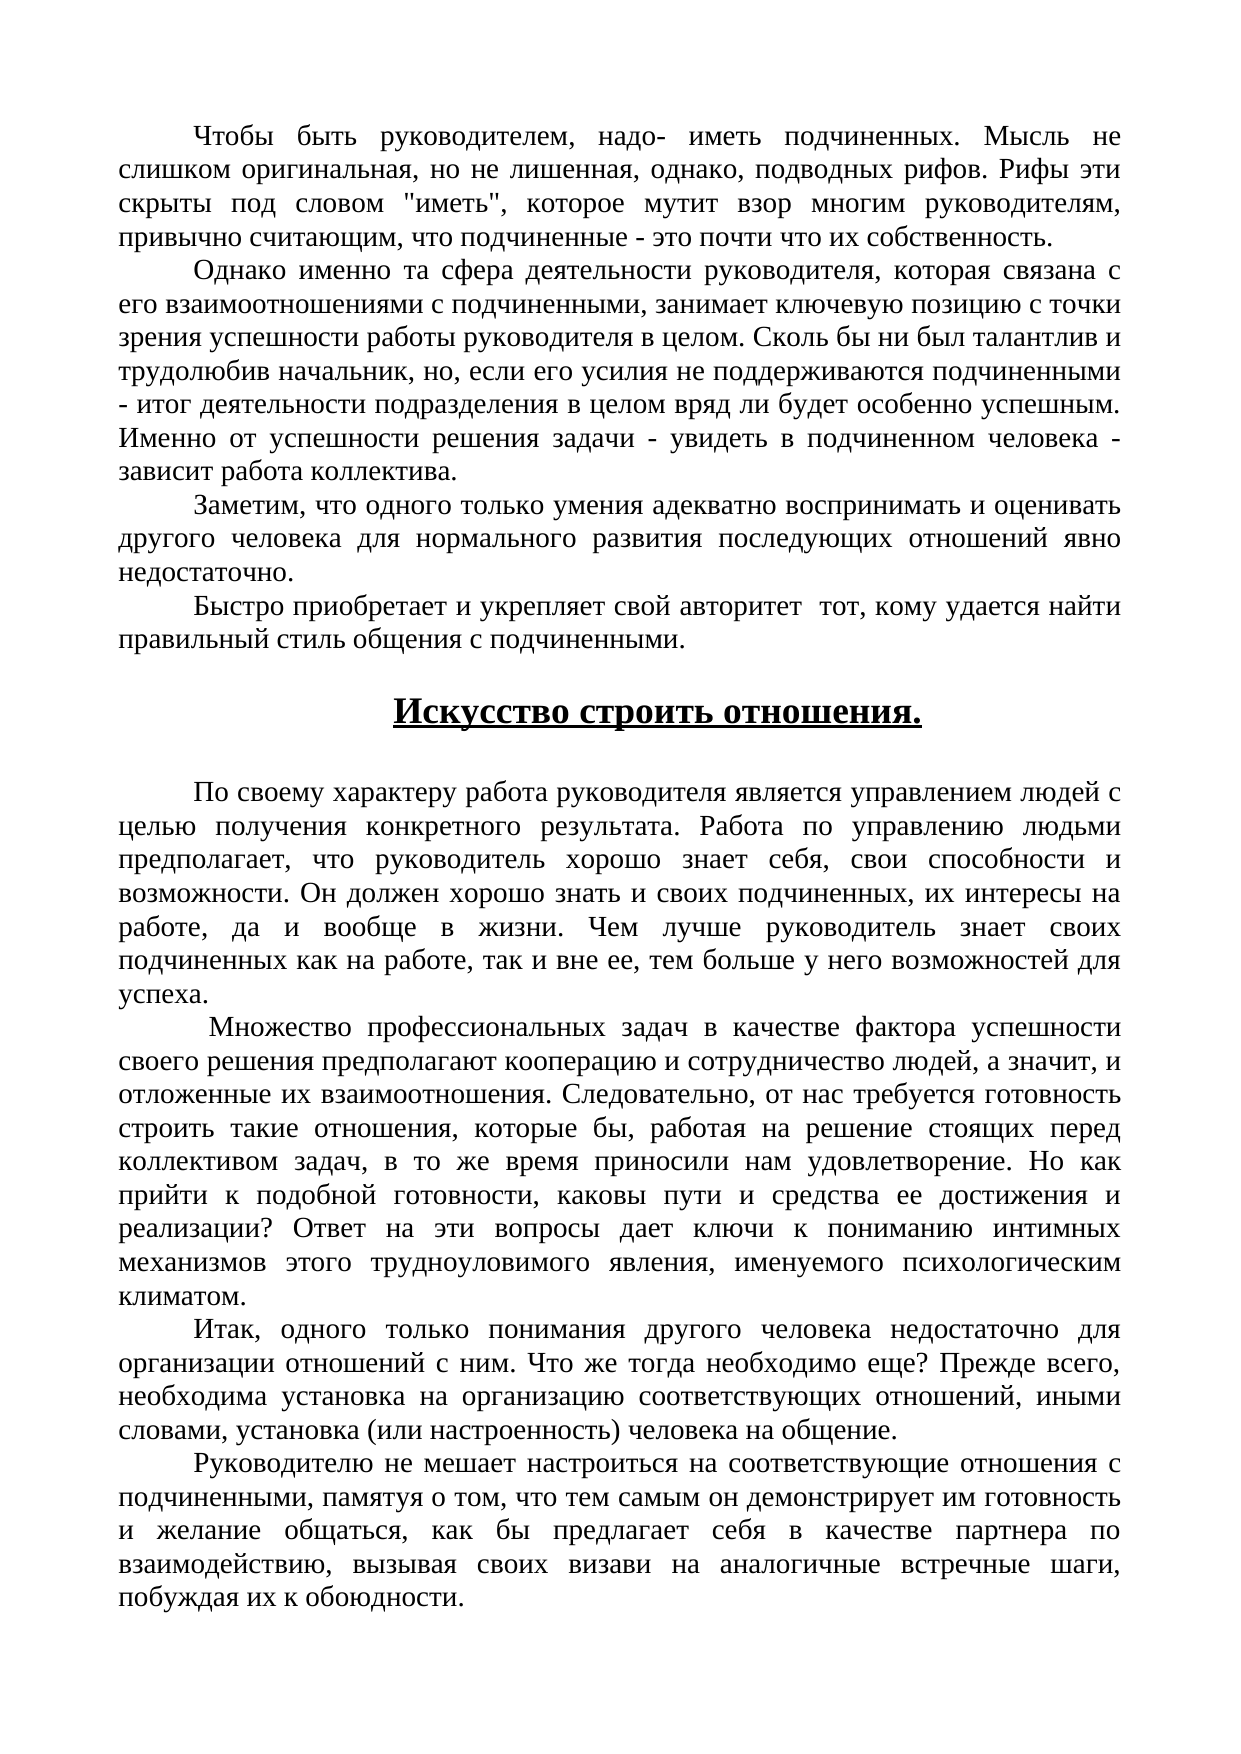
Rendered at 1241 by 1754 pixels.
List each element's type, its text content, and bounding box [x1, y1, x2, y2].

text Заметим, что одного только умения адекватно воспринимать и оценивать другого человека для нормального развития последующих отношений явно недостаточно. [118, 487, 1122, 588]
text Чтобы быть руководителем, надо- иметь подчиненных. Мысль не слишком оригинальная, но не лишенная, однако, подводных рифов. Рифы эти скрыты под словом "иметь", которое мутит взор многим руководителям, привычно считающим, что подчиненные - это почти что их собственность. [118, 118, 1122, 252]
text Однако именно та сфера деятельности руководителя, которая связана с его взаимоотношениями с подчиненными, занимает ключевую позицию с точки зрения успешности работы руководителя в целом. Сколь бы ни был талантлив и трудолюбив начальник, но, если его усилия не поддерживаются подчиненными - итог деятельности подразделения в целом вряд ли будет особенно успешным. Именно от успешности решения задачи - увидеть в подчиненном человека - зависит работа коллектива. [118, 252, 1122, 487]
text По своему характеру работа руководителя является управлением людей с целью получения конкретного результата. Работа по управлению людьми предполагает, что руководитель хорошо знает себя, свои способности и возможности. Он должен хорошо знать и своих подчиненных, их интересы на работе, да и вообще в жизни. Чем лучше руководитель знает своих подчиненных как на работе, так и вне ее, тем больше у него возможностей для успеха. [118, 774, 1122, 1009]
text Искусство строить отношения. [118, 688, 1122, 731]
text Итак, одного только понимания другого человека недостаточно для организации отношений с ним. Что же тогда необходимо еще? Прежде всего, необходима установка на организацию соответствующих отношений, иными словами, установка (или настроенность) человека на общение. [118, 1311, 1122, 1445]
text Множество профессиональных задач в качестве фактора успешности своего решения предполагают кооперацию и сотрудничество людей, а значит, и отложенные их взаимоотношения. Следовательно, от нас требуется готовность строить такие отношения, которые бы, работая на решение стоящих перед коллективом задач, в то же время приносили нам удовлетворение. Но как прийти к подобной готовности, каковы пути и средства ее достижения и реализации? Ответ на эти вопросы дает ключи к пониманию интимных механизмов этого трудноуловимого явления, именуемого психологическим климатом. [118, 1009, 1122, 1311]
text Руководителю не мешает настроиться на соответствующие отношения с подчиненными, памятуя о том, что тем самым он демонстрирует им готовность и желание общаться, как бы предлагает себя в качестве партнера по взаимодействию, вызывая своих визави на аналогичные встречные шаги, побуждая их к обоюдности. [118, 1445, 1122, 1613]
text Быстро приобретает и укрепляет свой авторитет тот, кому удается найти правильный стиль общения с подчиненными. [118, 588, 1122, 655]
